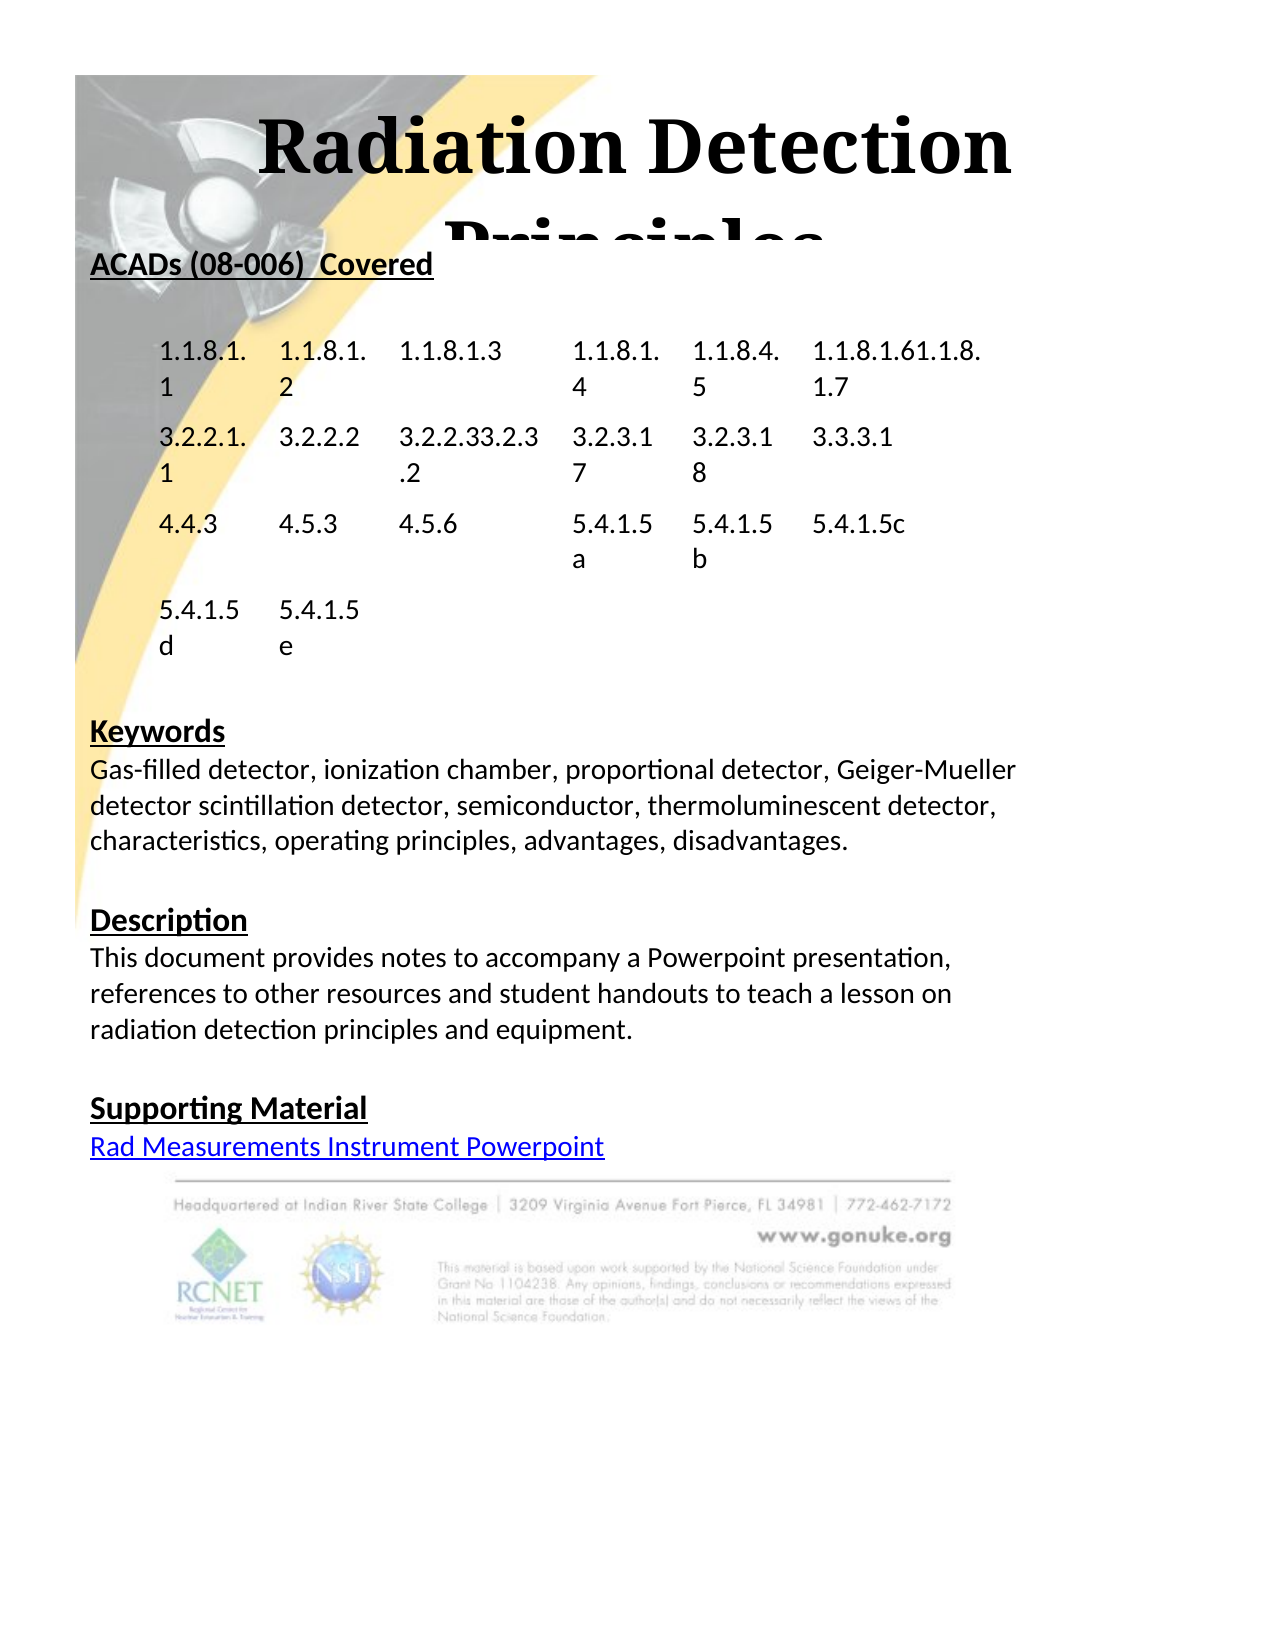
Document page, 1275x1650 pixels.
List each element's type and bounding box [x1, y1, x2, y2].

picture [75, 75, 1050, 1337]
